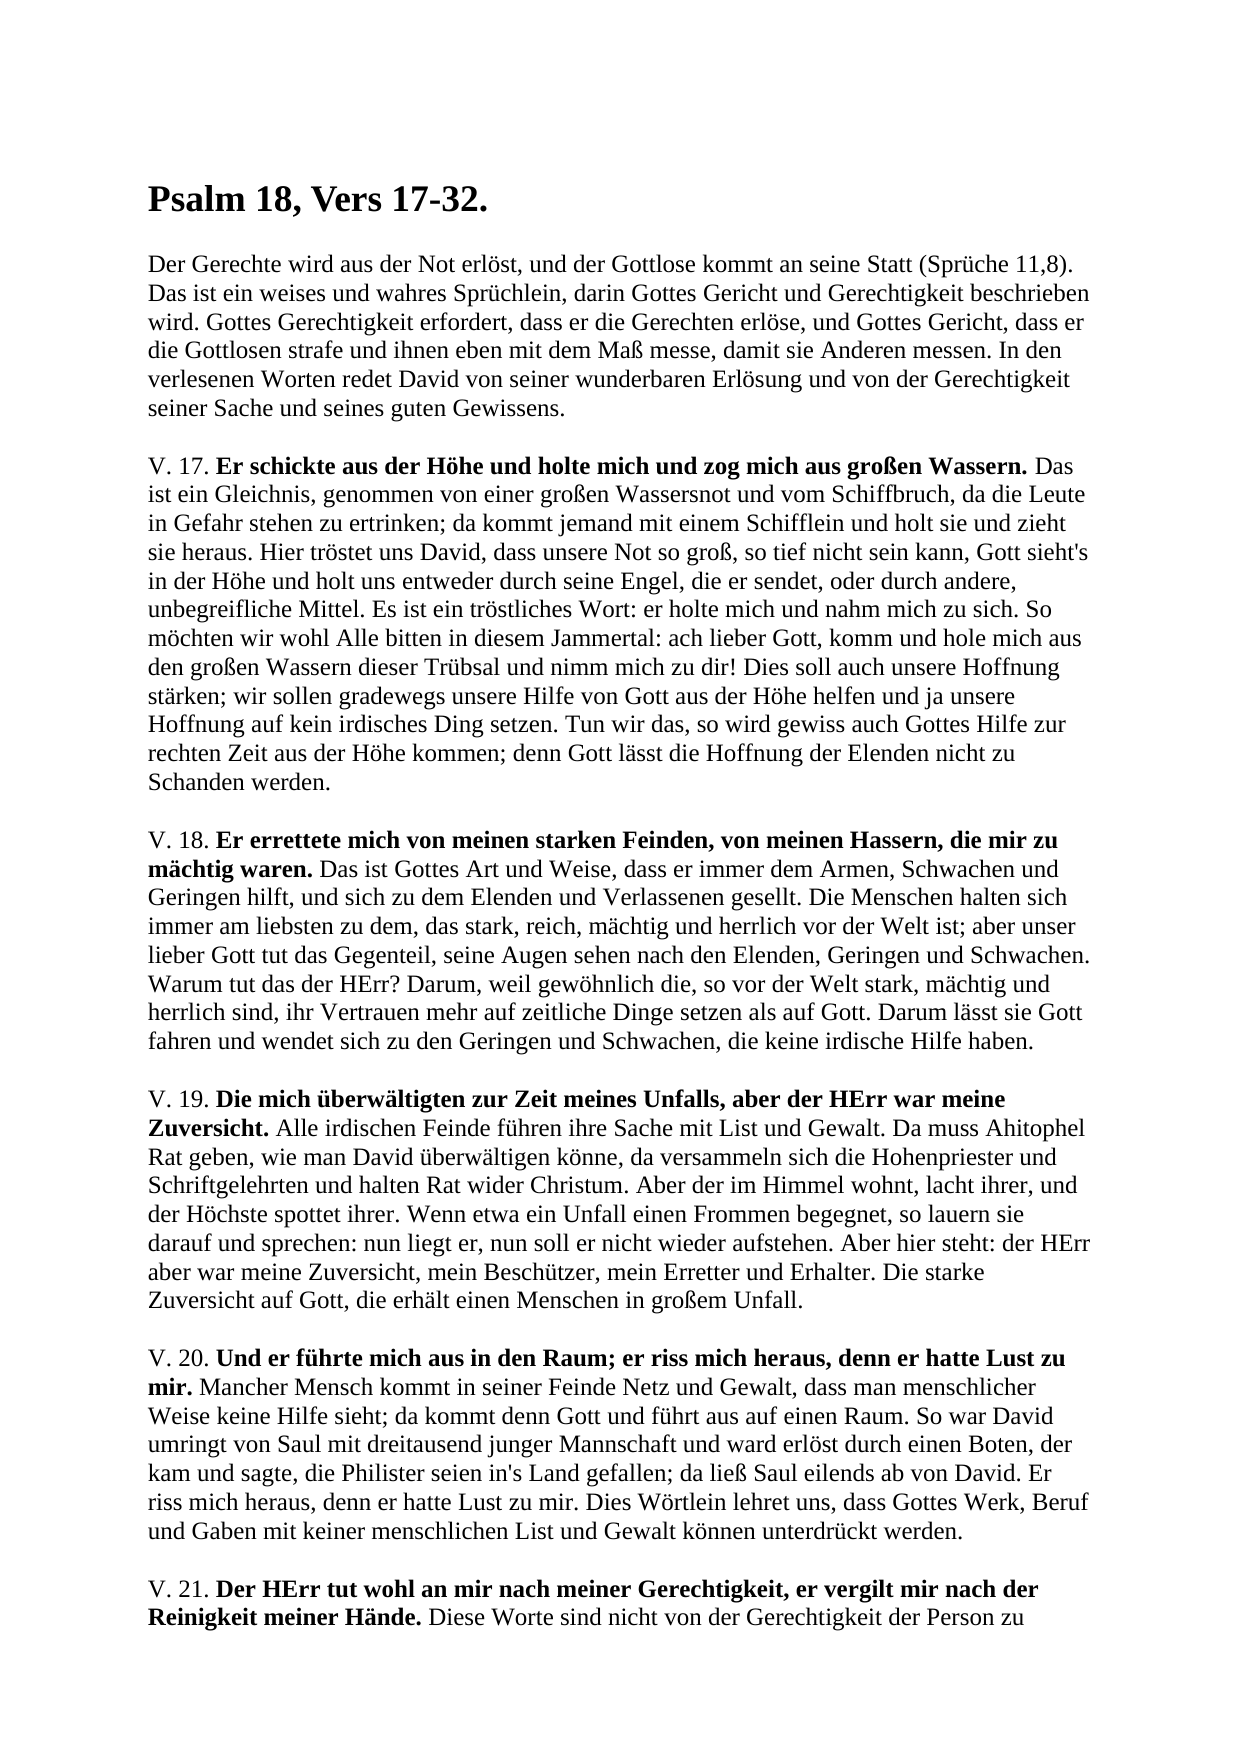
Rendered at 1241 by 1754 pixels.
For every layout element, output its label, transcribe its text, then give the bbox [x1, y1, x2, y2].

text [148, 1574, 1093, 1631]
text V. 20. Und er führte mich aus in den Raum; er riss mich heraus, denn er hatte Lust zu mir. Mancher Mensch kommt in seiner Feinde Netz und Gewalt, dass man menschlicher Weise keine Hilfe sieht; da kommt denn Gott und führt aus auf einen Raum. So war David umringt von Saul mit dreitausend junger Mannschaft und ward erlöst durch einen Boten, der kam und sagte, die Philister seien in's Land gefallen; da ließ Saul eilends ab von David. Er riss mich heraus, denn er hatte Lust zu mir. Dies Wörtlein lehret uns, dass Gottes Werk, Beruf und Gaben mit keiner menschlichen List und Gewalt können unterdrückt werden. [148, 1343, 1093, 1544]
subtitle Psalm 18, Vers 17-32. [148, 177, 1093, 220]
text V. 17. Er schickte aus der Höhe und holte mich und zog mich aus großen Wassern. Das ist ein Gleichnis, genommen von einer großen Wassersnot und vom Schiffbruch, da die Leute in Gefahr stehen zu ertrinken; da kommt jemand mit einem Schifflein und holt sie und zieht sie heraus. Hier tröstet uns David, dass unsere Not so groß, so tief nicht sein kann, Gott sieht's in der Höhe und holt uns entweder durch seine Engel, die er sendet, oder durch andere, unbegreifliche Mittel. Es ist ein tröstliches Wort: er holte mich und nahm mich zu sich. So möchten wir wohl Alle bitten in diesem Jammertal: ach lieber Gott, komm und hole mich aus den großen Wassern dieser Trübsal und nimm mich zu dir! Dies soll auch unsere Hoffnung stärken; wir sollen gradewegs unsere Hilfe von Gott aus der Höhe helfen und ja unsere Hoffnung auf kein irdisches Ding setzen. Tun wir das, so wird gewiss auch Gottes Hilfe zur rechten Zeit aus der Höhe kommen; denn Gott lässt die Hoffnung der Elenden nicht zu Schanden werden. [148, 451, 1093, 796]
text V. 18. Er errettete mich von meinen starken Feinden, von meinen Hassern, die mir zu mächtig waren. Das ist Gottes Art und Weise, dass er immer dem Armen, Schwachen und Geringen hilft, und sich zu dem Elenden und Verlassenen gesellt. Die Menschen halten sich immer am liebsten zu dem, das stark, reich, mächtig und herrlich vor der Welt ist; aber unser lieber Gott tut das Gegenteil, seine Augen sehen nach den Elenden, Geringen und Schwachen. Warum tut das der HErr? Darum, weil gewöhnlich die, so vor der Welt stark, mächtig und herrlich sind, ihr Vertrauen mehr auf zeitliche Dinge setzen als auf Gott. Darum lässt sie Gott fahren und wendet sich zu den Geringen und Schwachen, die keine irdische Hilfe haben. [148, 825, 1093, 1055]
text Der Gerechte wird aus der Not erlöst, und der Gottlose kommt an seine Statt (Sprüche 11,8). Das ist ein weises und wahres Sprüchlein, darin Gottes Gericht und Gerechtigkeit beschrieben wird. Gottes Gerechtigkeit erfordert, dass er die Gerechten erlöse, und Gottes Gericht, dass er die Gottlosen strafe und ihnen eben mit dem Maß messe, damit sie Anderen messen. In den verlesenen Worten redet David von seiner wunderbaren Erlösung und von der Gerechtigkeit seiner Sache und seines guten Gewissens. [148, 249, 1093, 422]
text V. 19. Die mich überwältigten zur Zeit meines Unfalls, aber der HErr war meine Zuversicht. Alle irdischen Feinde führen ihre Sache mit List und Gewalt. Da muss Ahitophel Rat geben, wie man David überwältigen könne, da versammeln sich die Hohenpriester und Schriftgelehrten und halten Rat wider Christum. Aber der im Himmel wohnt, lacht ihrer, und der Höchste spottet ihrer. Wenn etwa ein Unfall einen Frommen begegnet, so lauern sie darauf und sprechen: nun liegt er, nun soll er nicht wieder aufstehen. Aber hier steht: der HErr aber war meine Zuversicht, mein Beschützer, mein Erretter und Erhalter. Die starke Zuversicht auf Gott, die erhält einen Menschen in großem Unfall. [148, 1084, 1093, 1314]
